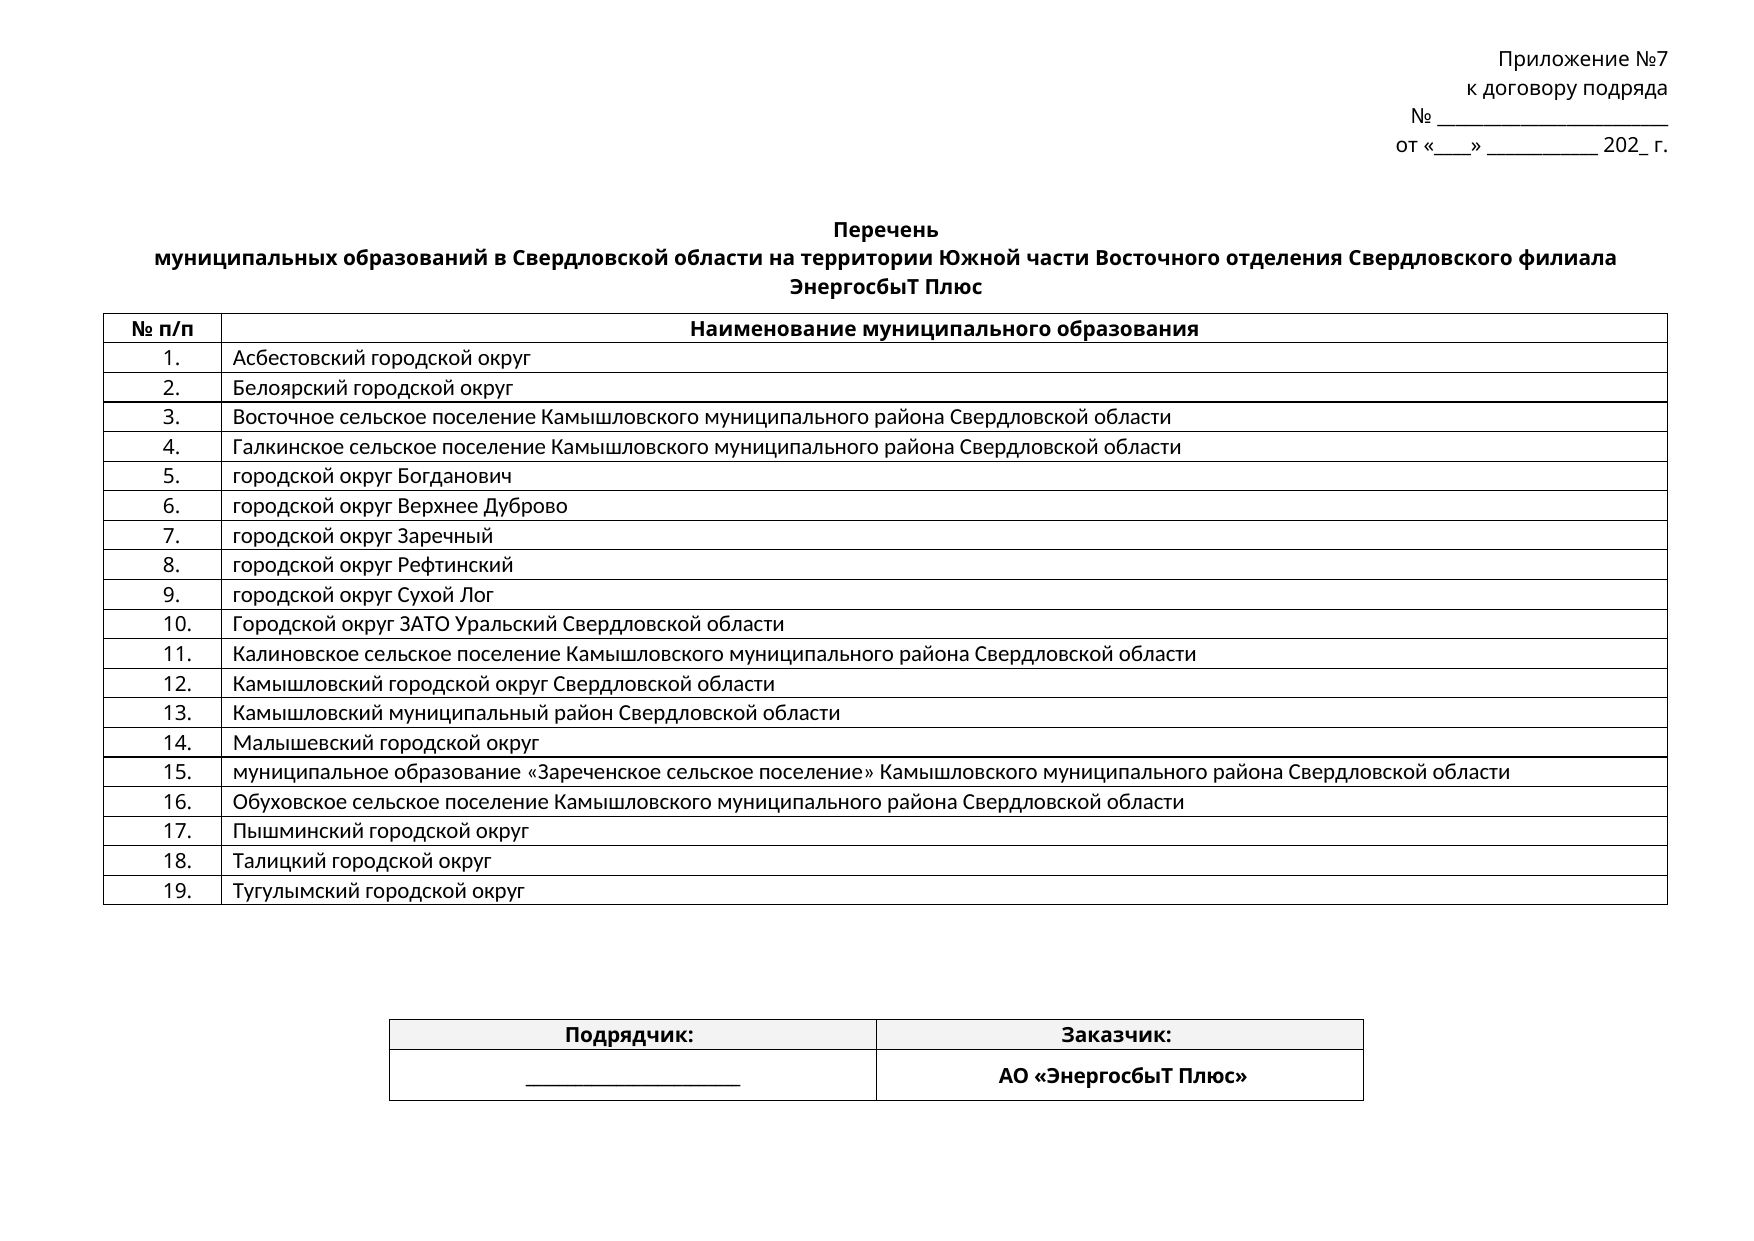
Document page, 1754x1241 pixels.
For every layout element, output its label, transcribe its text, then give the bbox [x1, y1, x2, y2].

table_cell Галкинское сельское поселение Камышловского муниципального района Свердловской области [222, 432, 1667, 461]
table_cell [104, 521, 221, 549]
table_cell [104, 373, 221, 401]
table_cell Малышевский городской округ [222, 728, 1667, 756]
table_cell [104, 610, 221, 638]
table_cell городской округ Рефтинский [222, 550, 1667, 579]
table_cell [104, 698, 221, 727]
table_cell [104, 491, 221, 520]
table_cell Белоярский городской округ [222, 373, 1667, 401]
table_cell [104, 580, 221, 608]
table_cell городской округ Сухой Лог [222, 580, 1667, 608]
text муниципальных образований в Свердловской области на территории Южной части Восточного отделения Свердловского филиала ЭнергосбыТ Плюс [103, 243, 1668, 300]
table_cell муниципальное образование «Зареченское сельское поселение» Камышловского муниципального района Свердловской области [222, 758, 1667, 786]
table_cell Городской округ ЗАТО Уральский Свердловской области [222, 610, 1667, 638]
table_cell городской округ Богданович [222, 462, 1667, 490]
table_cell __________________________ [390, 1050, 876, 1100]
table_cell Восточное сельское поселение Камышловского муниципального района Свердловской области [222, 403, 1667, 431]
table_cell [104, 403, 221, 431]
table_cell Талицкий городской округ [222, 846, 1667, 875]
text к договору подряда [738, 73, 1668, 101]
table_cell АО «ЭнергосбыТ Плюс» [877, 1050, 1363, 1100]
table_cell Асбестовский городской округ [222, 343, 1667, 372]
table_cell городской округ Заречный [222, 521, 1667, 549]
table_cell [104, 728, 221, 756]
table_cell [104, 758, 221, 786]
table_cell Обуховское сельское поселение Камышловского муниципального района Свердловской области [222, 787, 1667, 816]
text Перечень [103, 215, 1668, 243]
table_cell [104, 787, 221, 816]
table_cell [104, 639, 221, 668]
table_header Заказчик: [877, 1020, 1363, 1049]
table_cell городской округ Верхнее Дуброво [222, 491, 1667, 520]
table_cell Камышловский городской округ Свердловской области [222, 669, 1667, 697]
table_header Подрядчик: [390, 1020, 876, 1049]
table_cell [104, 462, 221, 490]
table_cell Пышминский городской округ [222, 817, 1667, 845]
table_cell [104, 343, 221, 372]
table_cell [104, 817, 221, 845]
table_cell [104, 550, 221, 579]
table_cell [104, 432, 221, 461]
table_cell Камышловский муниципальный район Свердловской области [222, 698, 1667, 727]
table_cell [104, 846, 221, 875]
text от «____» ____________ 202_ г. [1255, 130, 1668, 158]
table_header № п/п [104, 314, 221, 342]
subtitle Приложение №7 [1255, 44, 1668, 73]
text № _________________________ [738, 101, 1668, 130]
table_header Наименование муниципального образования [222, 314, 1667, 342]
table_cell [104, 669, 221, 697]
table_cell [104, 876, 221, 904]
table_cell Калиновское сельское поселение Камышловского муниципального района Свердловской области [222, 639, 1667, 668]
table_cell Тугулымский городской округ [222, 876, 1667, 904]
